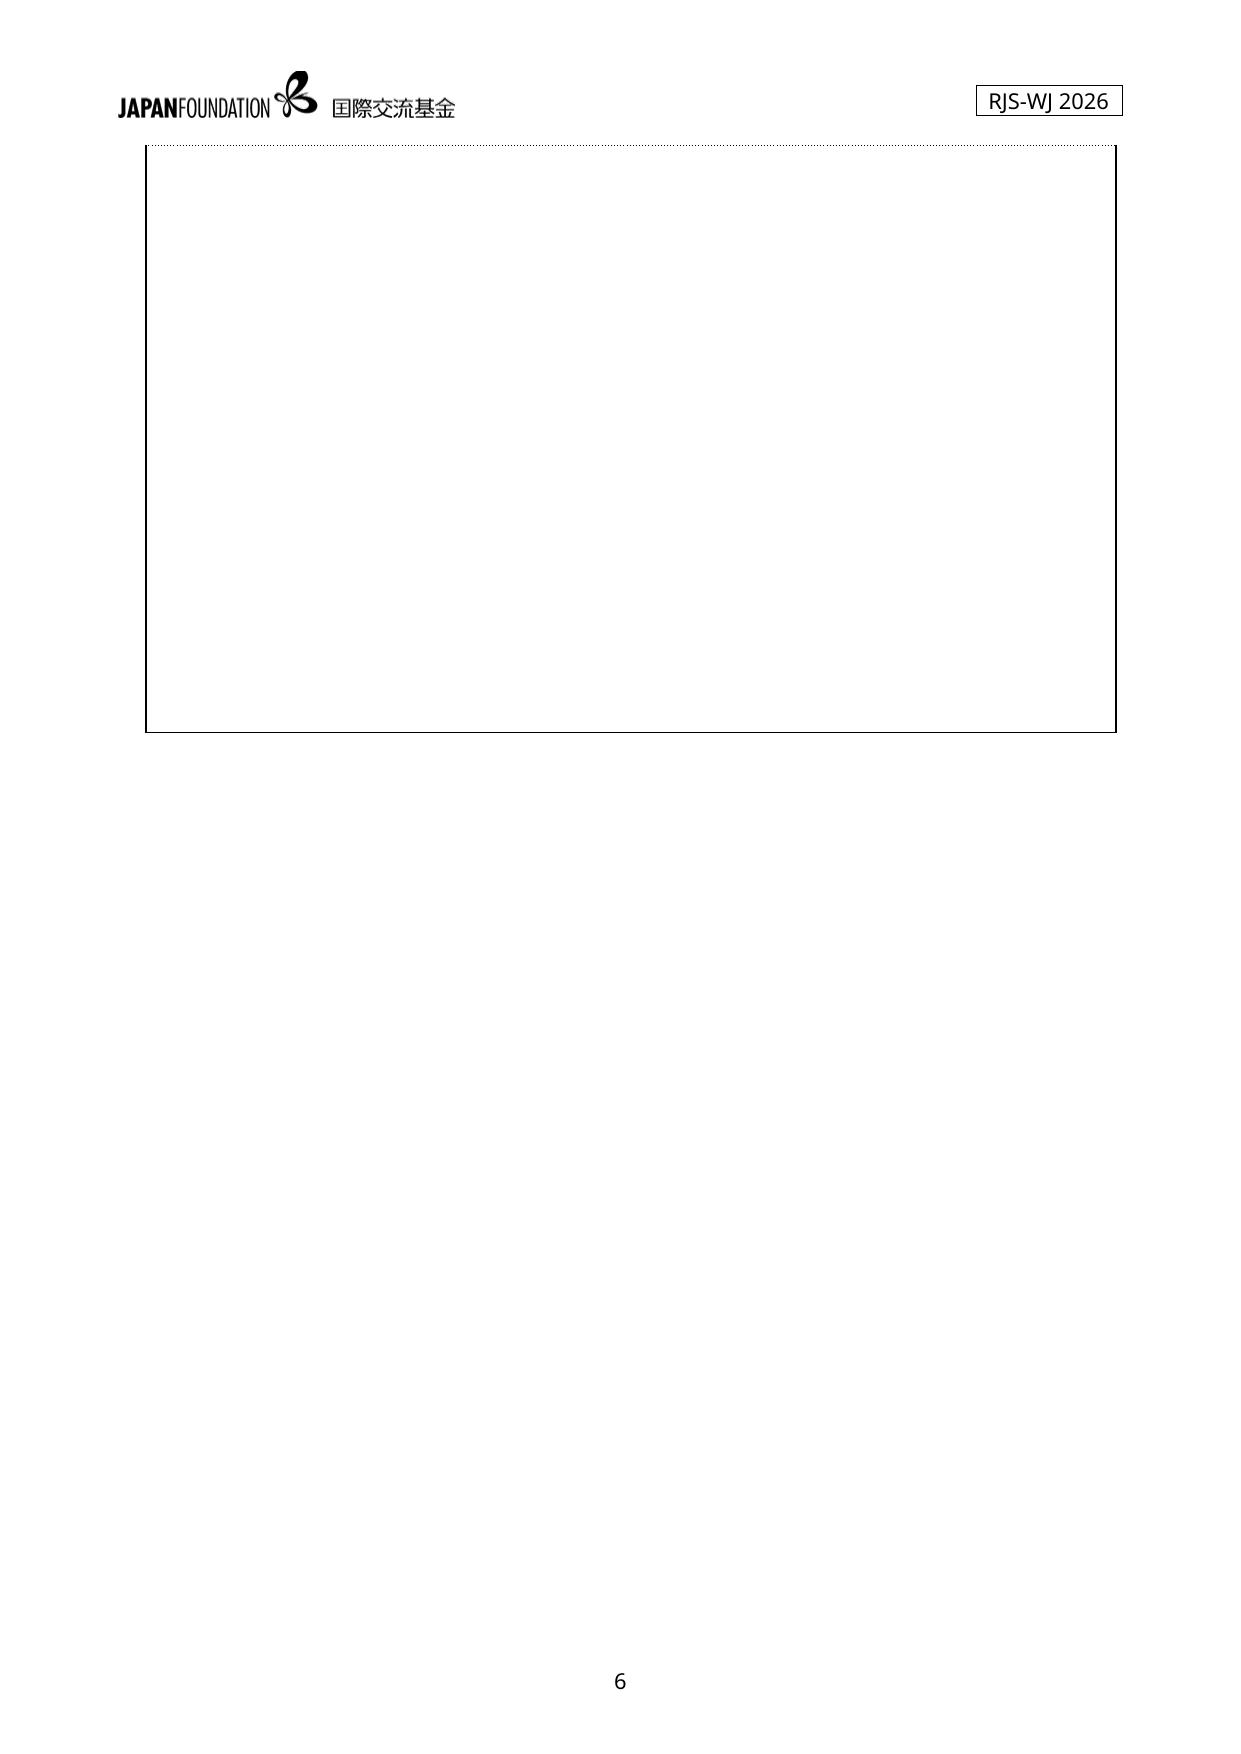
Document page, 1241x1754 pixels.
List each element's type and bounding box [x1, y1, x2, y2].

table_cell [147, 145, 1115, 732]
picture [118, 71, 455, 118]
